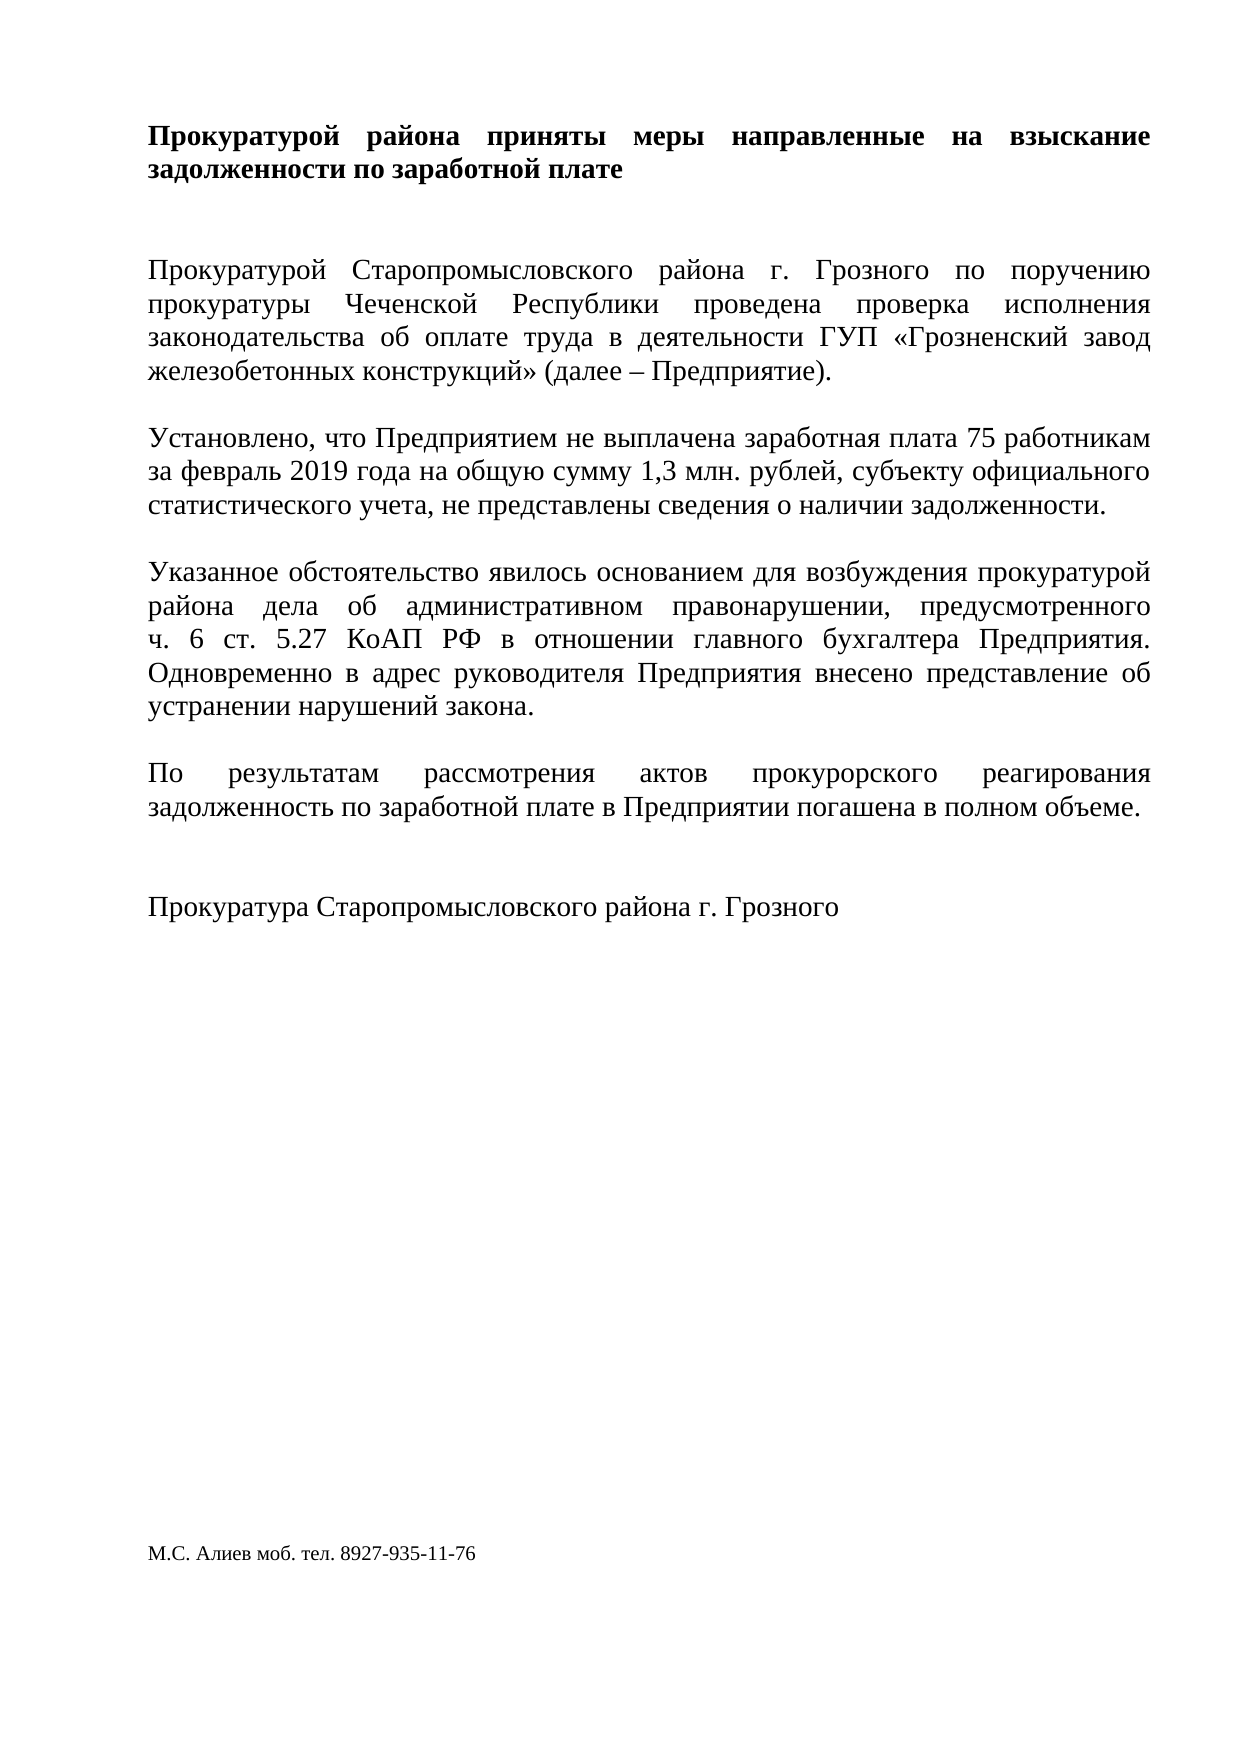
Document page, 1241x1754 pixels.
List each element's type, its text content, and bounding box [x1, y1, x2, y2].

subtitle Прокуратурой Старопромысловского района г. Грозного по поручению прокуратуры Чеченской Республики проведена проверка исполнения законодательства об оплате труда в деятельности ГУП «Грозненский завод железобетонных конструкций» (далее – Предприятие). [148, 252, 1152, 386]
text Прокуратурой района приняты меры направленные на взыскание задолженности по заработной плате [148, 118, 1152, 185]
text Установлено, что Предприятием не выплачена заработная плата 75 работникам за февраль 2019 года на общую сумму 1,3 млн. рублей, субъекту официального статистического учета, не представлены сведения о наличии задолженности. [148, 420, 1152, 521]
text По результатам рассмотрения актов прокурорского реагирования задолженность по заработной плате в Предприятии погашена в полном объеме. [148, 755, 1152, 822]
text М.С. Алиев моб. тел. 8927-935-11-76 [148, 1541, 1152, 1564]
text Указанное обстоятельство явилось основанием для возбуждения прокуратурой района дела об административном правонарушении, предусмотренного ч. 6 ст. 5.27 КоАП РФ в отношении главного бухгалтера Предприятия. Одновременно в адрес руководителя Предприятия внесено представление об устранении нарушений закона. [148, 554, 1152, 722]
text Прокуратура Старопромысловского района г. Грозного [148, 889, 1152, 923]
